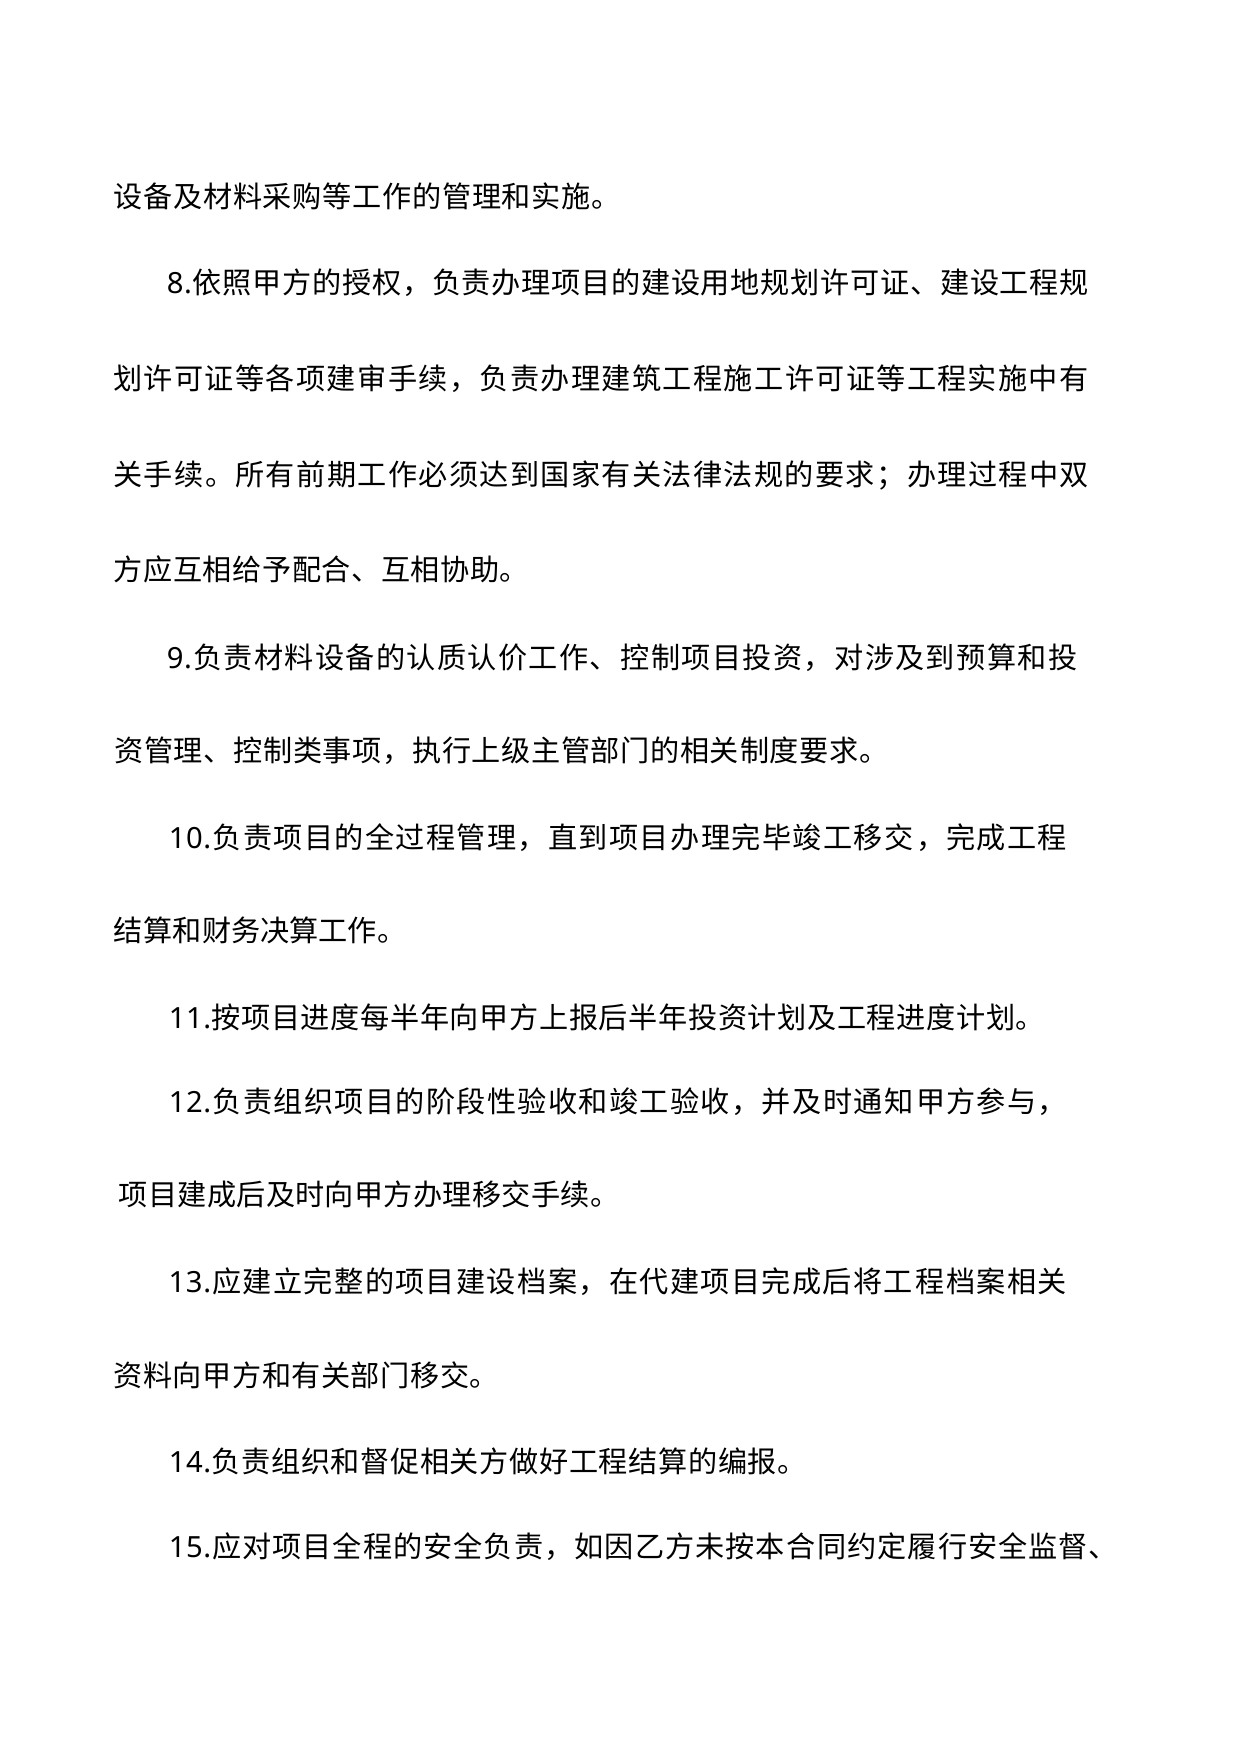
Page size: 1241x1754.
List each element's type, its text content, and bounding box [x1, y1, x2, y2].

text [113, 162, 1079, 227]
text 10.负责项目的全过程管理，直到项目办理完毕竣工移交，完成工程结算和财务决算工作。 [113, 803, 1067, 961]
text 8.依照甲方的授权，负责办理项目的建设用地规划许可证、建设工程规划许可证等各项建审手续，负责办理建筑工程施工许可证等工程实施中有关手续。所有前期工作必须达到国家有关法律法规的要求；办理过程中双方应互相给予配合、互相协助。 [113, 249, 1090, 600]
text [114, 1512, 1088, 1577]
text 11.按项目进度每半年向甲方上报后半年投资计划及工程进度计划。 [168, 983, 1128, 1048]
text 14.负责组织和督促相关方做好工程结算的编报。 [168, 1428, 1128, 1493]
text 12.负责组织项目的阶段性验收和竣工验收，并及时通知甲方参与，项目建成后及时向甲方办理移交手续。 [118, 1067, 1067, 1226]
text 9.负责材料设备的认质认价工作、控制项目投资，对涉及到预算和投资管理、控制类事项，执行上级主管部门的相关制度要求。 [114, 624, 1079, 782]
text 13.应建立完整的项目建设档案，在代建项目完成后将工程档案相关资料向甲方和有关部门移交。 [113, 1247, 1067, 1406]
